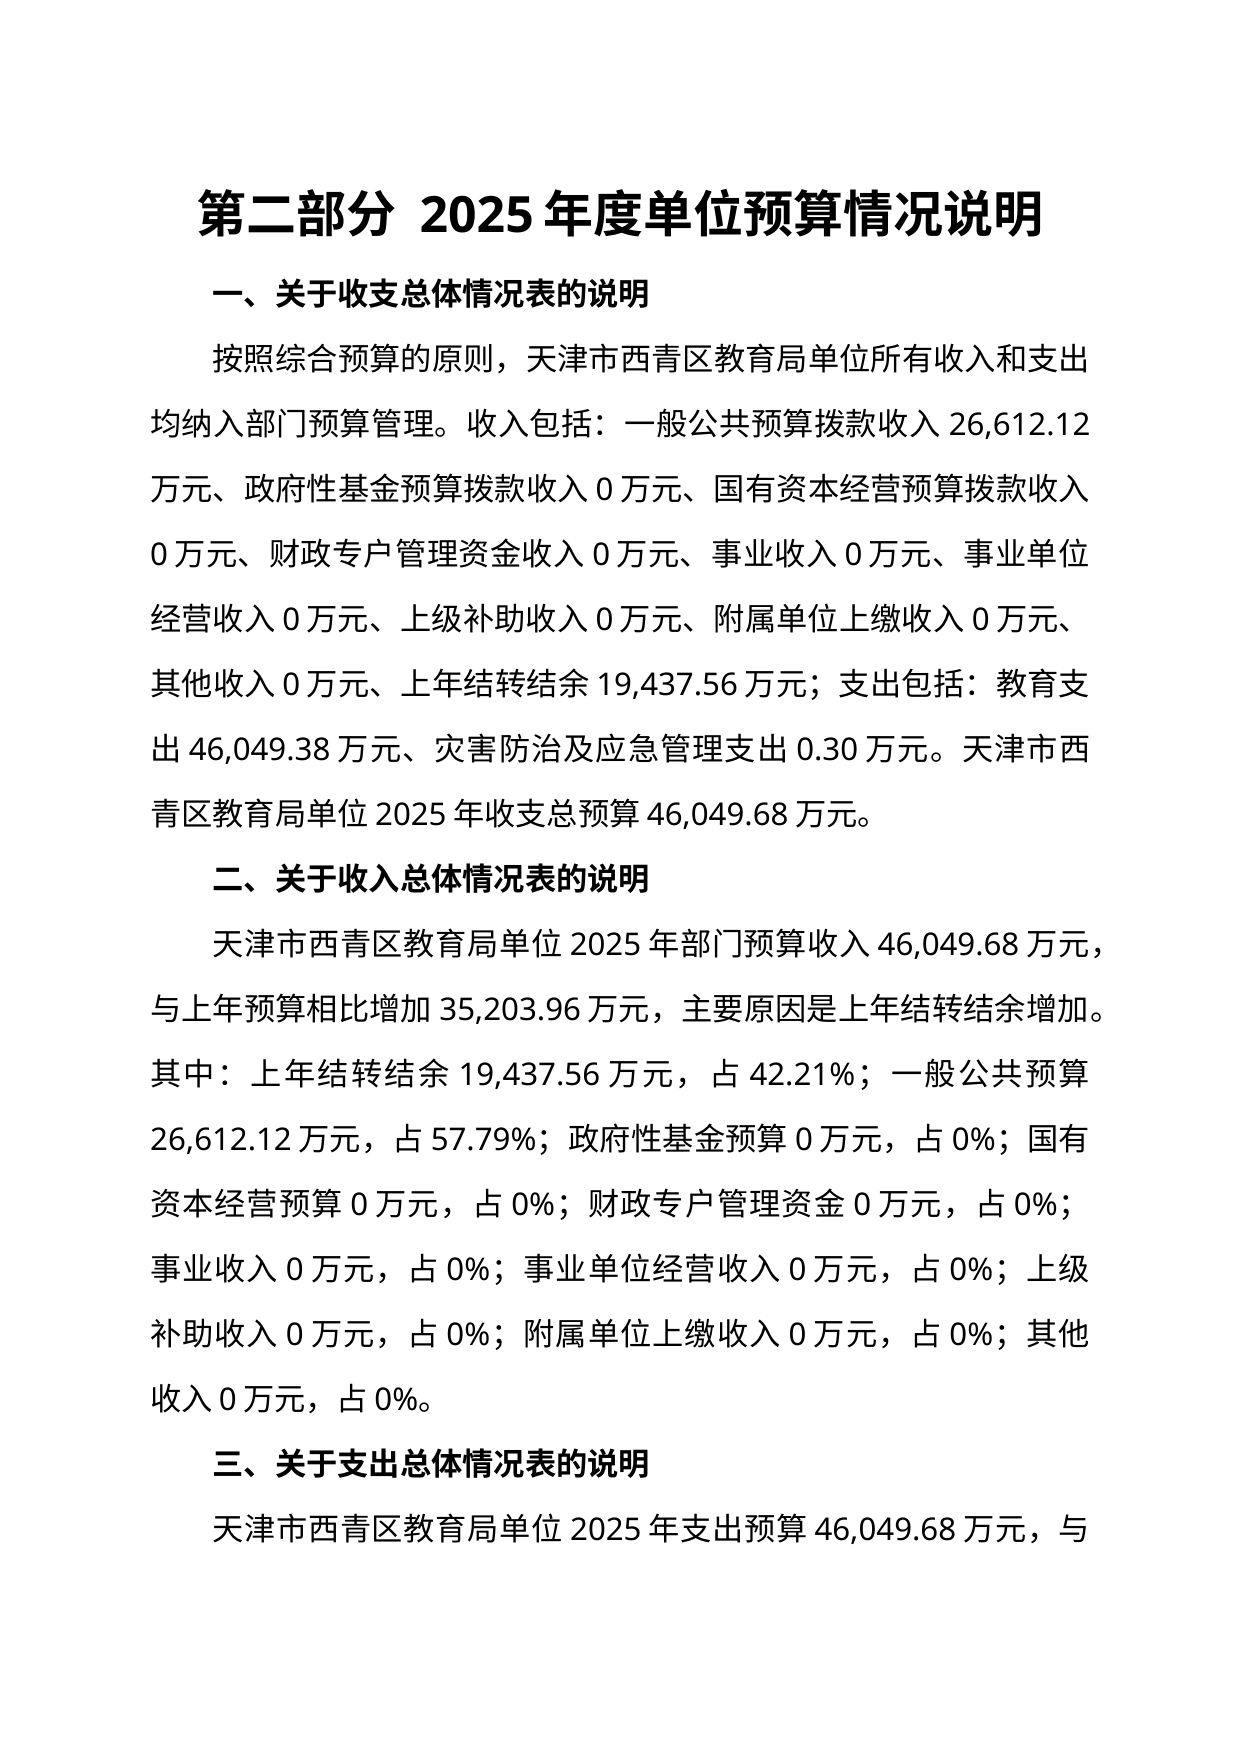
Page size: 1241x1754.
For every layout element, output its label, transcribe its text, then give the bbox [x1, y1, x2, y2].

text 三、关于支出总体情况表的说明 [150, 1429, 1090, 1494]
text 二、关于收入总体情况表的说明 [150, 844, 1090, 909]
text 第二部分 2025年度单位预算情况说明 [150, 162, 1090, 259]
text 按照综合预算的原则，天津市西青区教育局单位所有收入和支出均纳入部门预算管理。收入包括：一般公共预算拨款收入26,612.12万元、政府性基金预算拨款收入0万元、国有资本经营预算拨款收入0万元、财政专户管理资金收入0万元、事业收入0万元、事业单位经营收入0万元、上级补助收入0万元、附属单位上缴收入0万元、其他收入0万元、上年结转结余19,437.56万元；支出包括：教育支出46,049.38万元、灾害防治及应急管理支出0.30万元。天津市西青区教育局单位2025年收支总预算46,049.68万元。 [150, 324, 1090, 844]
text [150, 1494, 1090, 1559]
text 天津市西青区教育局单位2025年部门预算收入46,049.68万元，与上年预算相比增加35,203.96万元，主要原因是上年结转结余增加。其中：上年结转结余19,437.56万元，占42.21%；一般公共预算26,612.12万元，占57.79%；政府性基金预算0万元，占0%；国有资本经营预算0万元，占0%；财政专户管理资金0万元，占0%；事业收入0万元，占0%；事业单位经营收入0万元，占0%；上级补助收入0万元，占0%；附属单位上缴收入0万元，占0%；其他收入0万元，占0%。 [150, 909, 1090, 1429]
text 一、关于收支总体情况表的说明 [150, 259, 1090, 324]
